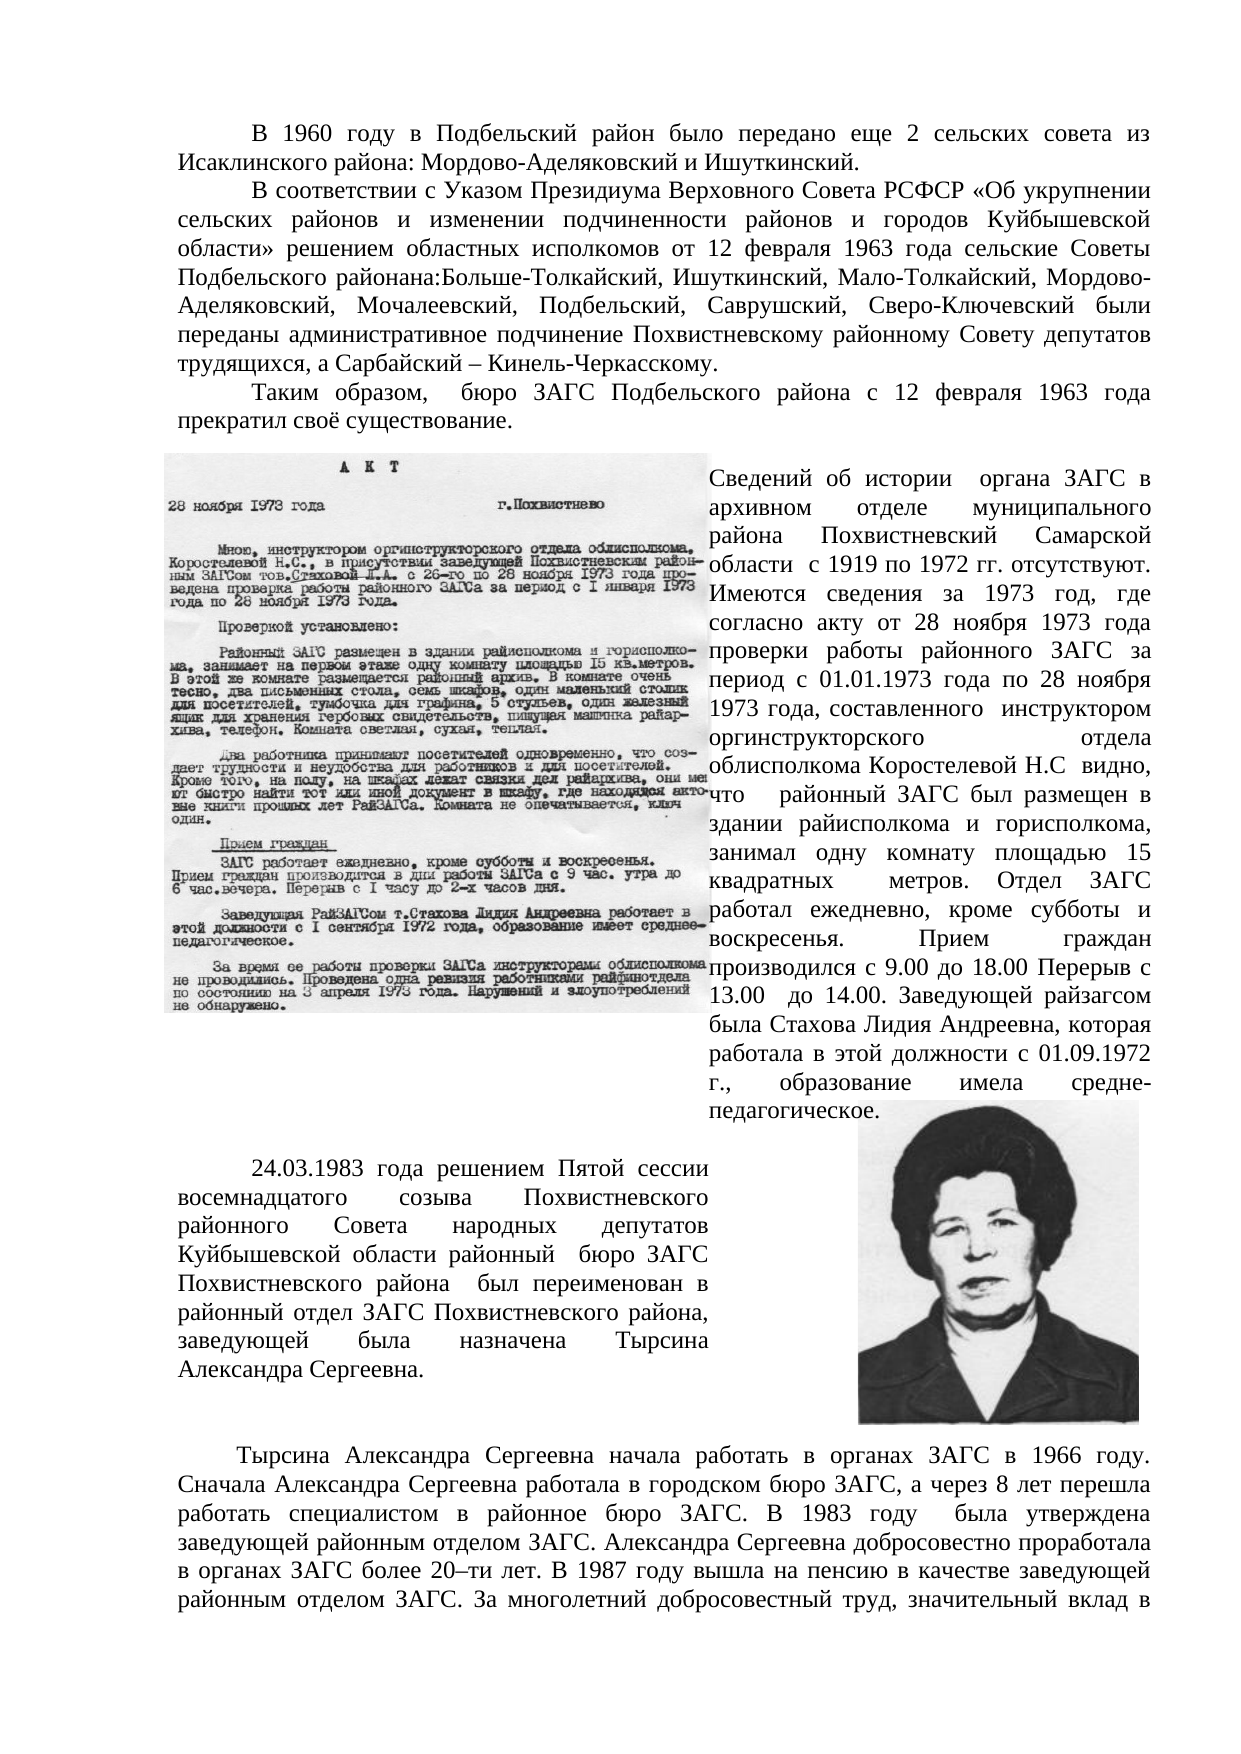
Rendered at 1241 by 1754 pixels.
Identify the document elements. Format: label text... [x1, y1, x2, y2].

text Сведений об истории органа ЗАГС в архивном отделе муниципального района Похвистневский Самарской области с 1919 по 1972 гг. отсутствуют. Имеются сведения за 1973 год, где согласно акту от 28 ноября 1973 года проверки работы районного ЗАГС за период с 01.01.1973 года по 28 ноября 1973 года, составленного инструктором оргинструкторского отдела облисполкома Коростелевой Н.С видно, что районный ЗАГС был размещен в здании райисполкома и горисполкома, занимал одну комнату площадью 15 квадратных метров. Отдел ЗАГС работал ежедневно, кроме субботы и воскресенья. Прием граждан производился с 9.00 до 18.00 Перерыв с 13.00 до 14.00. Заведующей райзагсом была Стахова Лидия Андреевна, которая работала в этой должности с 01.09.1972 г., образование имела средне-педагогическое. [709, 463, 1152, 1124]
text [177, 1441, 1152, 1613]
text Таким образом, бюро ЗАГС Подбельского района с 12 февраля 1963 года прекратил своё существование. [177, 377, 1152, 434]
picture [857, 1124, 1139, 1425]
text В 1960 году в Подбельский район было передано еще 2 сельских совета из Исаклинского района: Мордово-Аделяковский и Ишуткинский. [177, 118, 1152, 176]
text В соответствии с Указом Президиума Верховного Совета РСФСР «Об укрупнении сельских районов и изменении подчиненности районов и городов Куйбышевской области» решением областных исполкомов от 12 февраля 1963 года сельские Советы Подбельского районана:Больше-Толкайский, Ишуткинский, Мало-Толкайский, Мордово-Аделяковский, Мочалеевский, Подбельский, Саврушский, Сверо-Ключевский были переданы административное подчинение Похвистневскому районному Совету депутатов трудящихся, а Сарбайский – Кинель-Черкасскому. [177, 176, 1152, 377]
text 24.03.1983 года решением Пятой сессии восемнадцатого созыва Похвистневского районного Совета народных депутатов Куйбышевской области районный бюро ЗАГС Похвистневского района был переименован в районный отдел ЗАГС Похвистневского района, заведующей была назначена Тырсина Александра Сергеевна. [177, 1153, 709, 1383]
picture [164, 453, 712, 1013]
